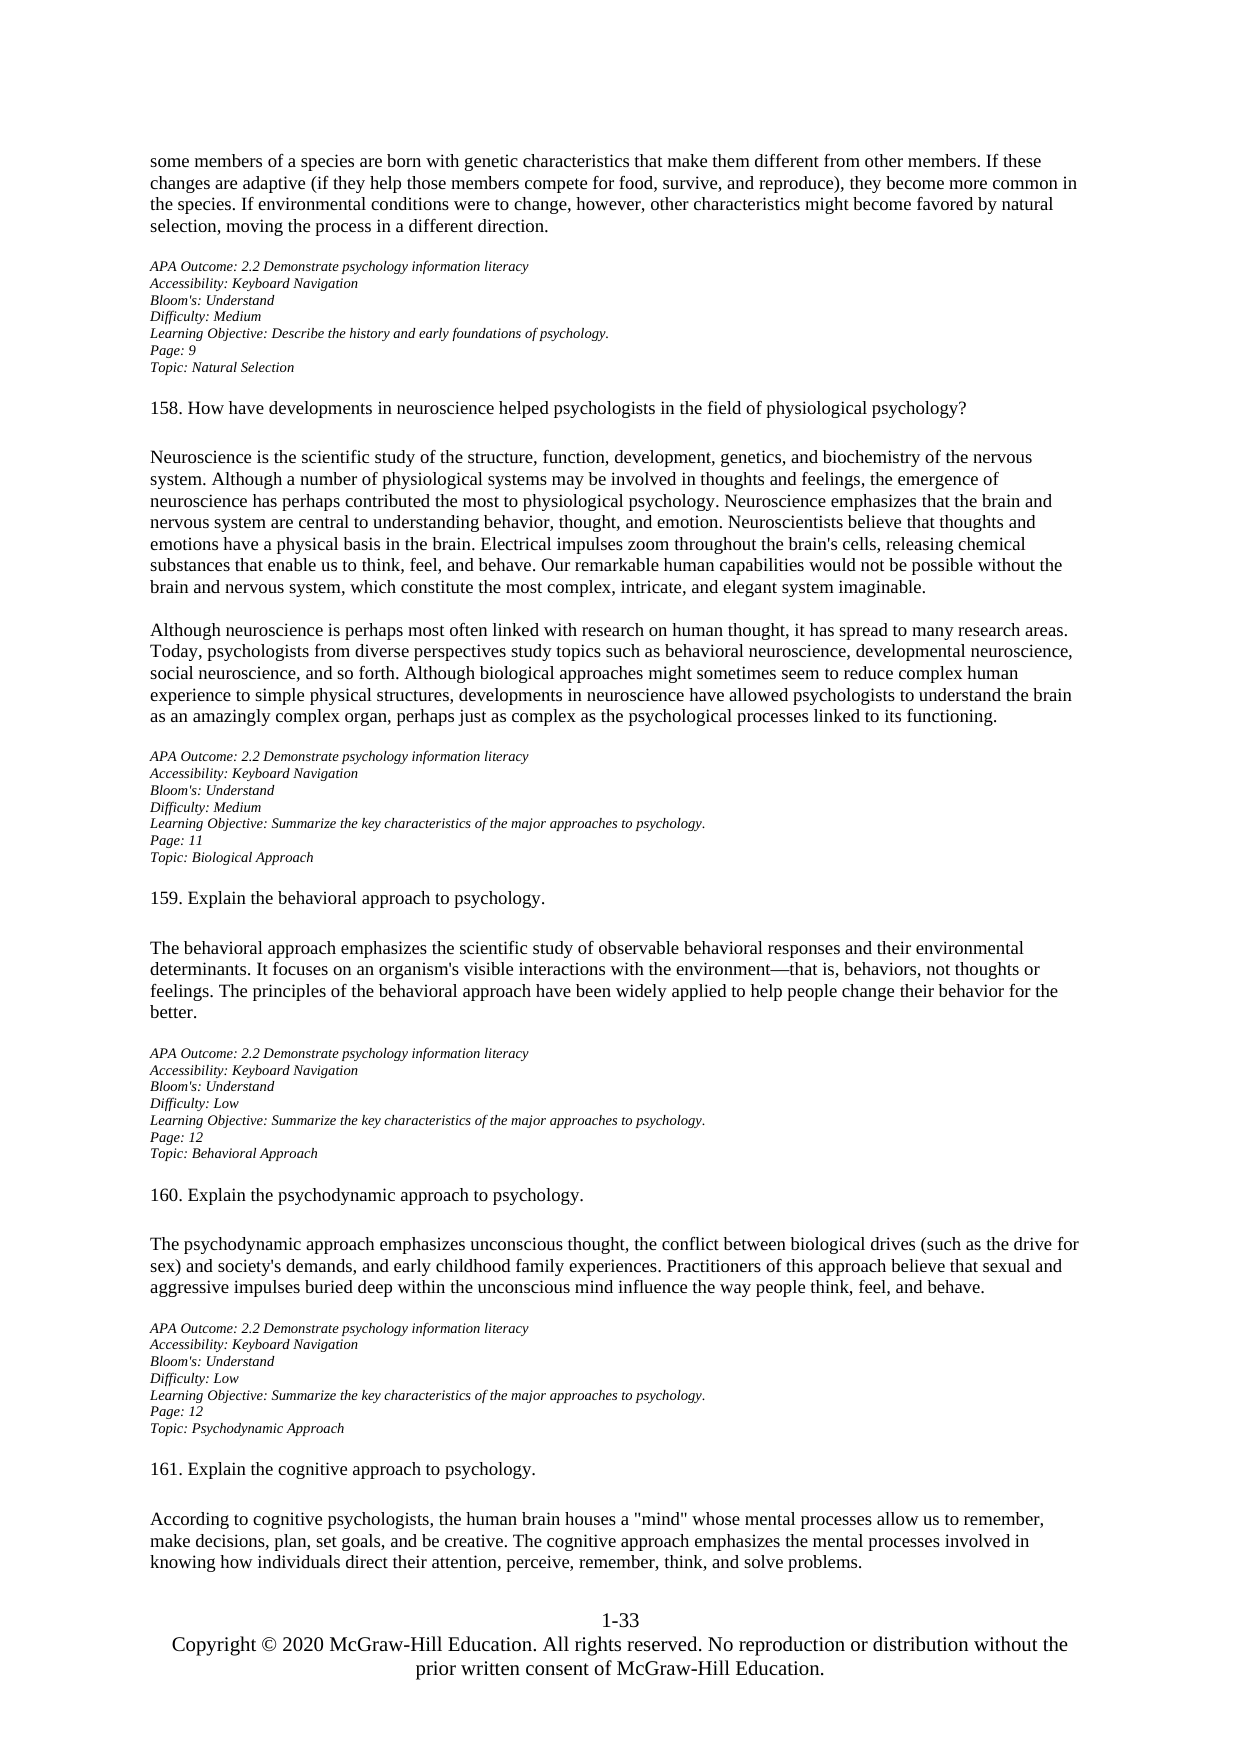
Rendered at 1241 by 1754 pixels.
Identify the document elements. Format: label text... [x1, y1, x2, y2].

text 160. Explain the psychodynamic approach to psychology. [150, 1162, 1090, 1233]
text 159. Explain the behavioral approach to psychology. [150, 866, 1090, 937]
text The behavioral approach emphasizes the scientific study of observable behavioral responses and their environmental determinants. It focuses on an organism's visible interactions with the environment—that is, behaviors, not thoughts or feelings. The principles of the behavioral approach have been widely applied to help people change their behavior for the better. APA Outcome: 2.2 Demonstrate psychology information literacy Accessibility: Keyboard Navigation Bloom's: Understand Difficulty: Low Learning Objective: Summarize the key characteristics of the major approaches to psychology. Page: 12 Topic: Behavioral Approach [150, 937, 1090, 1162]
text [150, 150, 1090, 375]
text 158. How have developments in neuroscience helped psychologists in the field of physiological psychology? [150, 375, 1090, 446]
text The psychodynamic approach emphasizes unconscious thought, the conflict between biological drives (such as the drive for sex) and society's demands, and early childhood family experiences. Practitioners of this approach believe that sexual and aggressive impulses buried deep within the unconscious mind influence the way people think, feel, and behave. APA Outcome: 2.2 Demonstrate psychology information literacy Accessibility: Keyboard Navigation Bloom's: Understand Difficulty: Low Learning Objective: Summarize the key characteristics of the major approaches to psychology. Page: 12 Topic: Psychodynamic Approach [150, 1233, 1090, 1437]
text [150, 1508, 1090, 1594]
text 161. Explain the cognitive approach to psychology. [150, 1437, 1090, 1508]
text Although neuroscience is perhaps most often linked with research on human thought, it has spread to many research areas. Today, psychologists from diverse perspectives study topics such as behavioral neuroscience, developmental neuroscience, social neuroscience, and so forth. Although biological approaches might sometimes seem to reduce complex human experience to simple physical structures, developments in neuroscience have allowed psychologists to understand the brain as an amazingly complex organ, perhaps just as complex as the psychological processes linked to its functioning. APA Outcome: 2.2 Demonstrate psychology information literacy Accessibility: Keyboard Navigation Bloom's: Understand Difficulty: Medium Learning Objective: Summarize the key characteristics of the major approaches to psychology. Page: 11 Topic: Biological Approach [150, 619, 1090, 866]
text Neuroscience is the scientific study of the structure, function, development, genetics, and biochemistry of the nervous system. Although a number of physiological systems may be involved in thoughts and feelings, the emergence of neuroscience has perhaps contributed the most to physiological psychology. Neuroscience emphasizes that the brain and nervous system are central to understanding behavior, thought, and emotion. Neuroscientists believe that thoughts and emotions have a physical basis in the brain. Electrical impulses zoom throughout the brain's cells, releasing chemical substances that enable us to think, feel, and behave. Our remarkable human capabilities would not be possible without the brain and nervous system, which constitute the most complex, intricate, and elegant system imaginable. [150, 446, 1090, 597]
